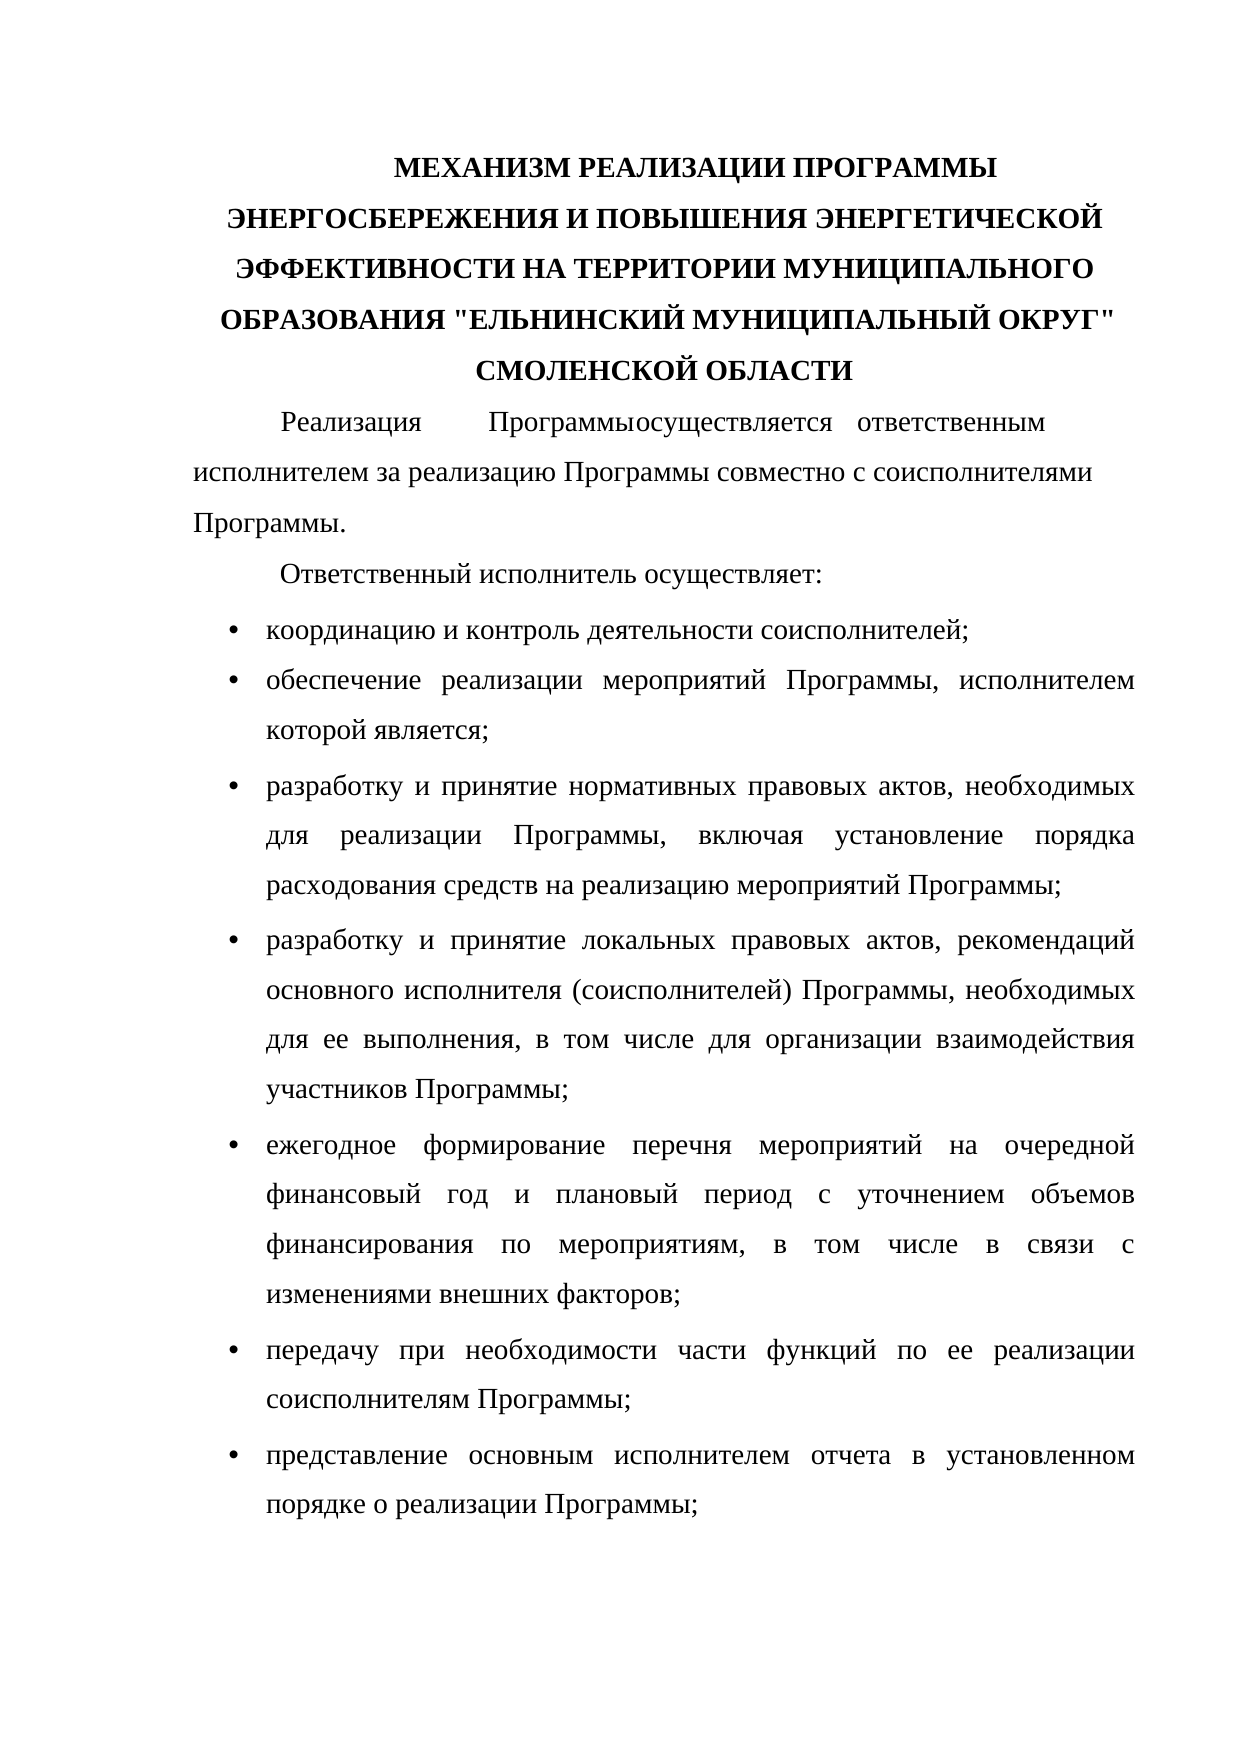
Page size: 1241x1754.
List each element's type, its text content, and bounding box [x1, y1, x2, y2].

text ЭФФЕКТИВНОСТИ НА ТЕРРИТОРИИ МУНИЦИПАЛЬНОГО [235, 252, 1136, 285]
list ежегодное формирование перечня мероприятий на очередной финансовый год и плановый период с уточнением объемов финансирования по мероприятиям, в том числе в связи с изменениями внешних факторов; [228, 1127, 1136, 1309]
text МЕХАНИЗМ РЕАЛИЗАЦИИ ПРОГРАММЫ [394, 150, 1136, 183]
text ОБРАЗОВАНИЯ "ЕЛЬНИНСКИЙ МУНИЦИПАЛЬНЫЙ ОКРУГ" [220, 302, 1136, 336]
list разработку и принятие локальных правовых актов, рекомендаций основного исполнителя (соисполнителей) Программы, необходимых для ее выполнения, в том числе для организации взаимодействия участников Программы; [228, 922, 1136, 1105]
list передачу при необходимости части функций по ее реализации соисполнителям Программы; [228, 1332, 1136, 1415]
list разработку и принятие нормативных правовых актов, необходимых для реализации Программы, включая установление порядка расходования средств на реализацию мероприятий Программы; [228, 768, 1136, 900]
text ЭНЕРГОСБЕРЕЖЕНИЯ И ПОВЫШЕНИЯ ЭНЕРГЕТИЧЕСКОЙ [226, 201, 1136, 234]
list обеспечение реализации мероприятий Программы, исполнителем которой является; [228, 662, 1136, 746]
list представление основным исполнителем отчета в установленном порядке о реализации Программы; [228, 1437, 1136, 1520]
text Ответственный исполнитель осуществляет: [279, 556, 1136, 589]
subtitle СМОЛЕНСКОЙ ОБЛАСТИ [193, 353, 1135, 387]
text Реализация Программы осуществляется ответственным исполнителем за реализацию Программы совместно с соисполнителями Программы. [193, 404, 1136, 538]
list координацию и контроль деятельности соисполнителей; [228, 612, 1136, 646]
